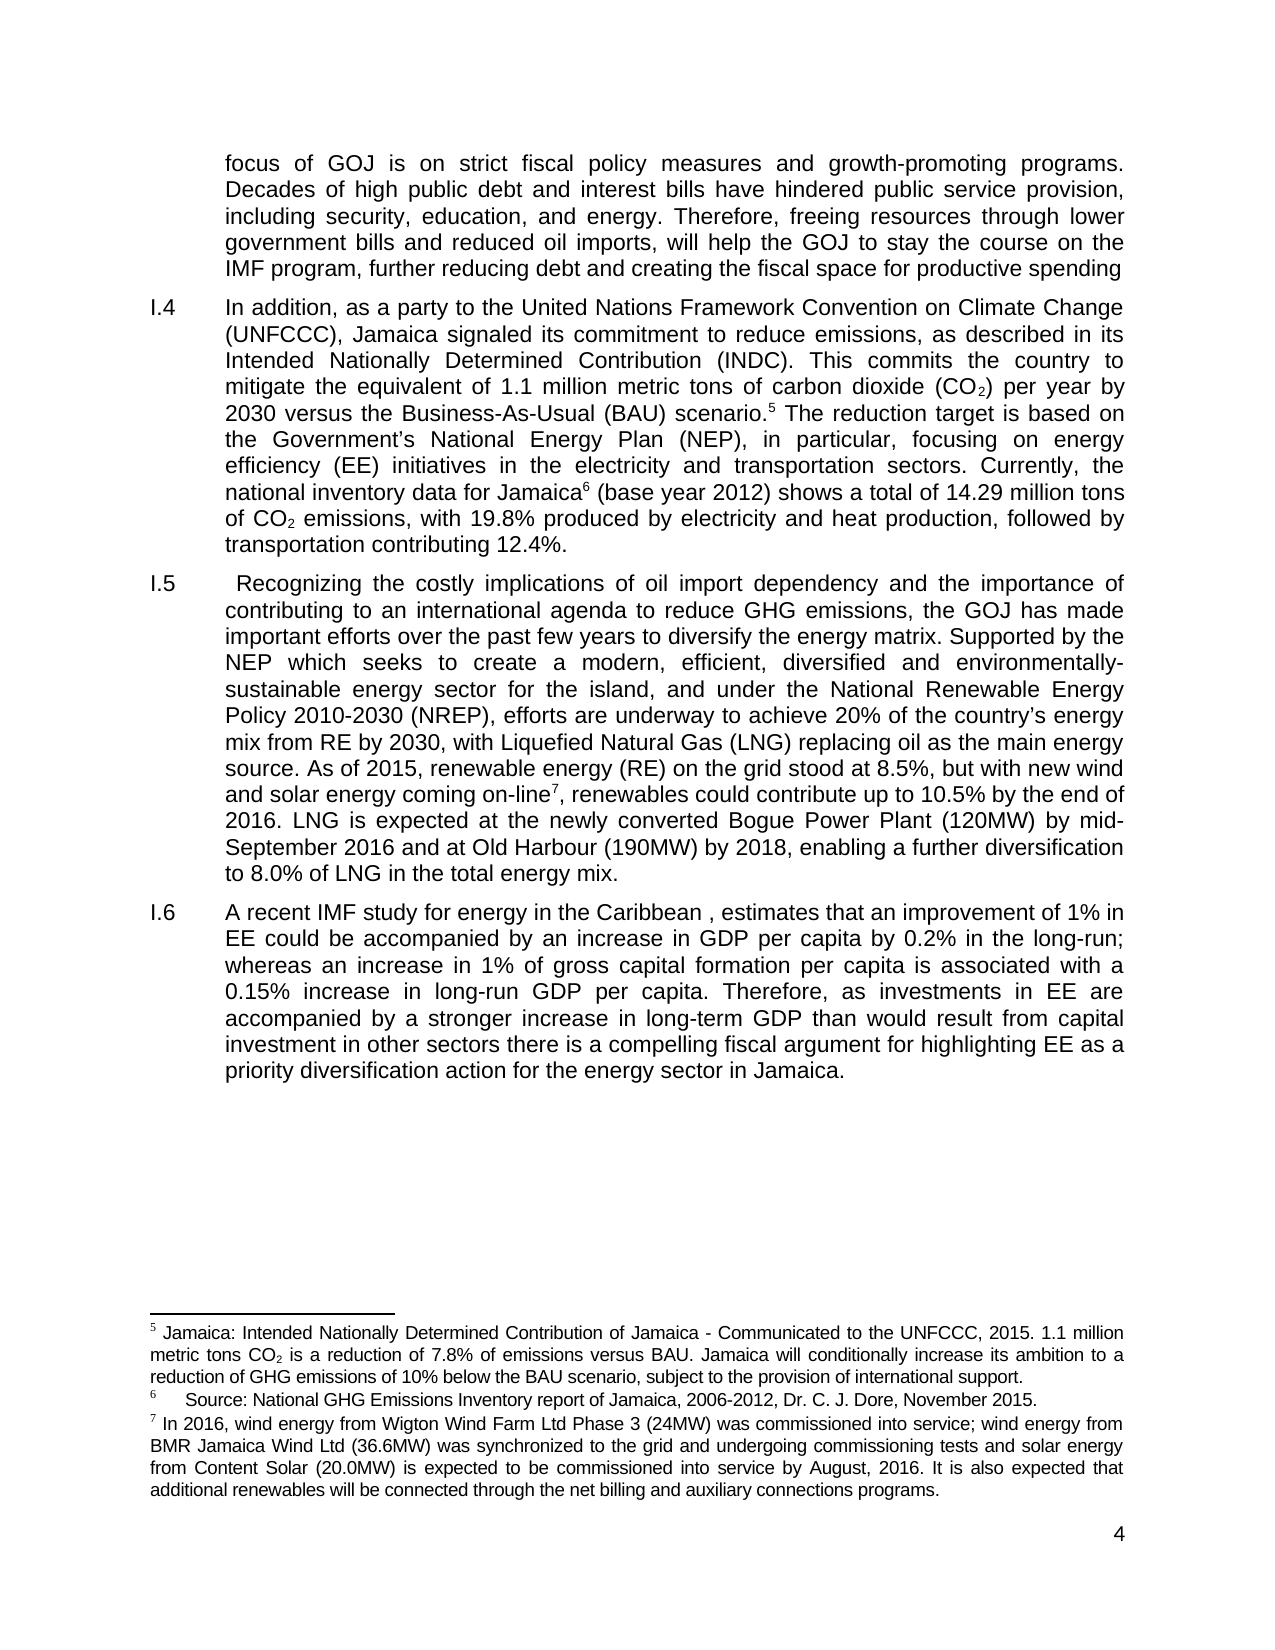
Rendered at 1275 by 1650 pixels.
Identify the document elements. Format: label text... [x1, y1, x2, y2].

list In addition, as a party to the United Nations Framework Convention on Climate Change (UNFCCC), Jamaica signaled its commitment to reduce emissions, as described in its Intended Nationally Determined Contribution (INDC). This commits the country to mitigate the equivalent of 1.1 million metric tons of carbon dioxide (CO2) per year by 2030 versus the Business-As-Usual (BAU) scenario. The reduction target is based on the Government’s National Energy Plan (NEP), in particular, focusing on energy efficiency (EE) initiatives in the electricity and transportation sectors. Currently, the national inventory data for Jamaica (base year 2012) shows a total of 14.29 million tons of CO2 emissions, with 19.8% produced by electricity and heat production, followed by transportation contributing 12.4%. [150, 294, 1125, 558]
list A recent IMF study for energy in the Caribbean , estimates that an improvement of 1% in EE could be accompanied by an increase in GDP per capita by 0.2% in the long-run; whereas an increase in 1% of gross capital formation per capita is associated with a 0.15% increase in long-run GDP per capita. Therefore, as investments in EE are accompanied by a stronger increase in long-term GDP than would result from capital investment in other sectors there is a compelling fiscal argument for highlighting EE as a priority diversification action for the energy sector in Jamaica. [150, 899, 1125, 1083]
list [150, 150, 1125, 282]
list Recognizing the costly implications of oil import dependency and the importance of contributing to an international agenda to reduce GHG emissions, the GOJ has made important efforts over the past few years to diversify the energy matrix. Supported by the NEP which seeks to create a modern, efficient, diversified and environmentally-sustainable energy sector for the island, and under the National Renewable Energy Policy 2010-2030 (NREP), efforts are underway to achieve 20% of the country’s energy mix from RE by 2030, with Liquefied Natural Gas (LNG) replacing oil as the main energy source. As of 2015, renewable energy (RE) on the grid stood at 8.5%, but with new wind and solar energy coming on-line, renewables could contribute up to 10.5% by the end of 2016. LNG is expected at the newly converted Bogue Power Plant (120MW) by mid-September 2016 and at Old Harbour (190MW) by 2018, enabling a further diversification to 8.0% of LNG in the total energy mix. [150, 570, 1125, 887]
